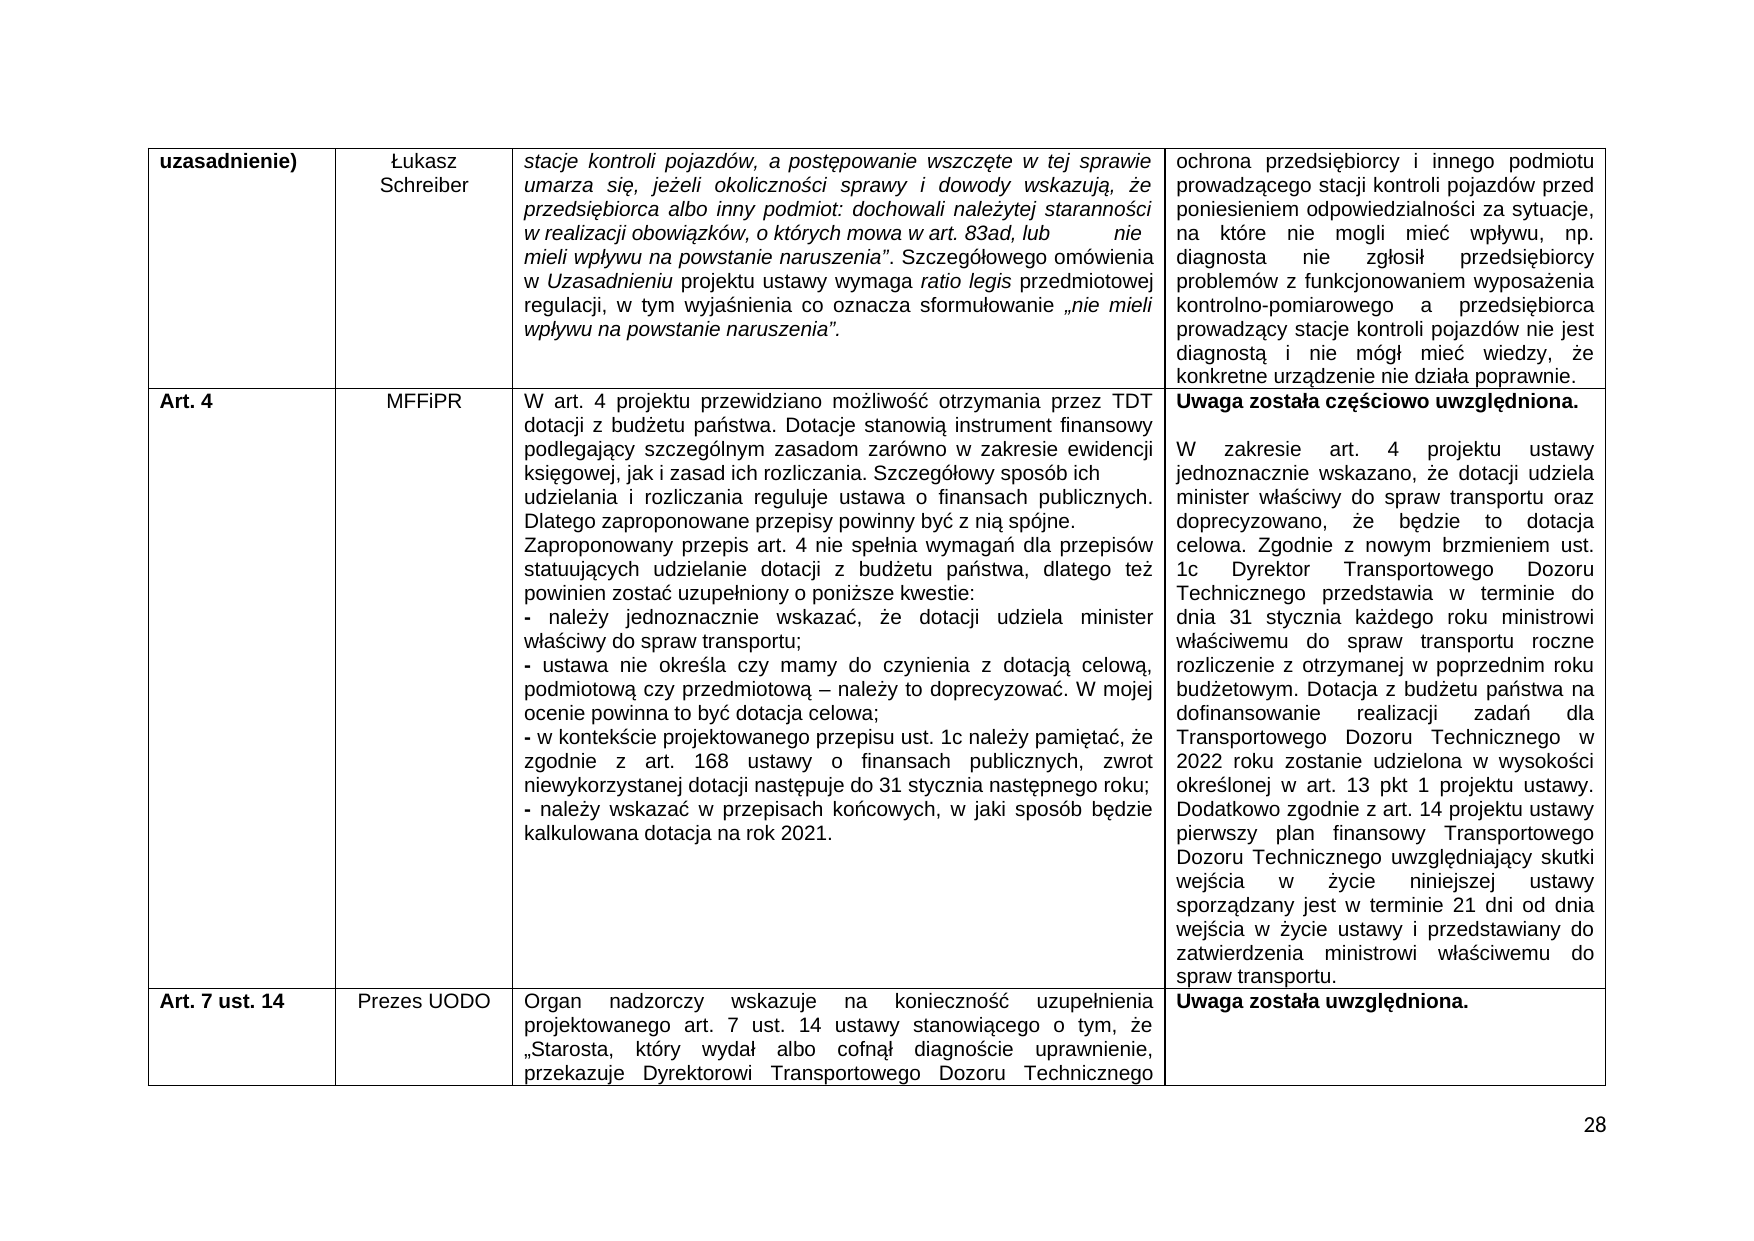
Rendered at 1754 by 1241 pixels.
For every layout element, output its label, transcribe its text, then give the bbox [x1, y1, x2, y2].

table_cell MFFiPR [336, 389, 512, 988]
table_cell W art. 4 projektu przewidziano możliwość otrzymania przez TDT dotacji z budżetu państwa. Dotacje stanowią instrument finansowy podlegający szczególnym zasadom zarówno w zakresie ewidencji księgowej, jak i zasad ich rozliczania. Szczegółowy sposób ich udzielania i rozliczania reguluje ustawa o finansach publicznych. Dlatego zaproponowane przepisy powinny być z nią spójne. Zaproponowany przepis art. 4 nie spełnia wymagań dla przepisów statuujących udzielanie dotacji z budżetu państwa, dlatego też powinien zostać uzupełniony o poniższe kwestie: - należy jednoznacznie wskazać, że dotacji udziela minister właściwy do spraw transportu; - ustawa nie określa czy mamy do czynienia z dotacją celową, podmiotową czy przedmiotową – należy to doprecyzować. W mojej ocenie powinna to być dotacja celowa; - w kontekście projektowanego przepisu ust. 1c należy pamiętać, że zgodnie z art. 168 ustawy o finansach publicznych, zwrot niewykorzystanej dotacji następuje do 31 stycznia następnego roku; - należy wskazać w przepisach końcowych, w jaki sposób będzie kalkulowana dotacja na rok 2021. [513, 389, 1164, 988]
table_cell Art. 7 ust. 14 [149, 989, 335, 1085]
table_cell Prezes UODO [336, 989, 512, 1085]
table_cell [149, 149, 335, 388]
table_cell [513, 149, 1164, 388]
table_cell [336, 149, 512, 388]
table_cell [1166, 149, 1605, 388]
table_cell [513, 989, 1164, 1085]
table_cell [1166, 989, 1605, 1085]
table_cell Art. 4 [149, 389, 335, 988]
table_cell Uwaga została częściowo uwzględniona. W zakresie art. 4 projektu ustawy jednoznacznie wskazano, że dotacji udziela minister właściwy do spraw transportu oraz doprecyzowano, że będzie to dotacja celowa. Zgodnie z nowym brzmieniem ust. 1c Dyrektor Transportowego Dozoru Technicznego przedstawia w terminie do dnia 31 stycznia każdego roku ministrowi właściwemu do spraw transportu roczne rozliczenie z otrzymanej w poprzednim roku budżetowym. Dotacja z budżetu państwa na dofinansowanie realizacji zadań dla Transportowego Dozoru Technicznego w 2022 roku zostanie udzielona w wysokości określonej w art. 13 pkt 1 projektu ustawy. Dodatkowo zgodnie z art. 14 projektu ustawy pierwszy plan finansowy Transportowego Dozoru Technicznego uwzględniający skutki wejścia w życie niniejszej ustawy sporządzany jest w terminie 21 dni od dnia wejścia w życie ustawy i przedstawiany do zatwierdzenia ministrowi właściwemu do spraw transportu. [1166, 389, 1605, 988]
